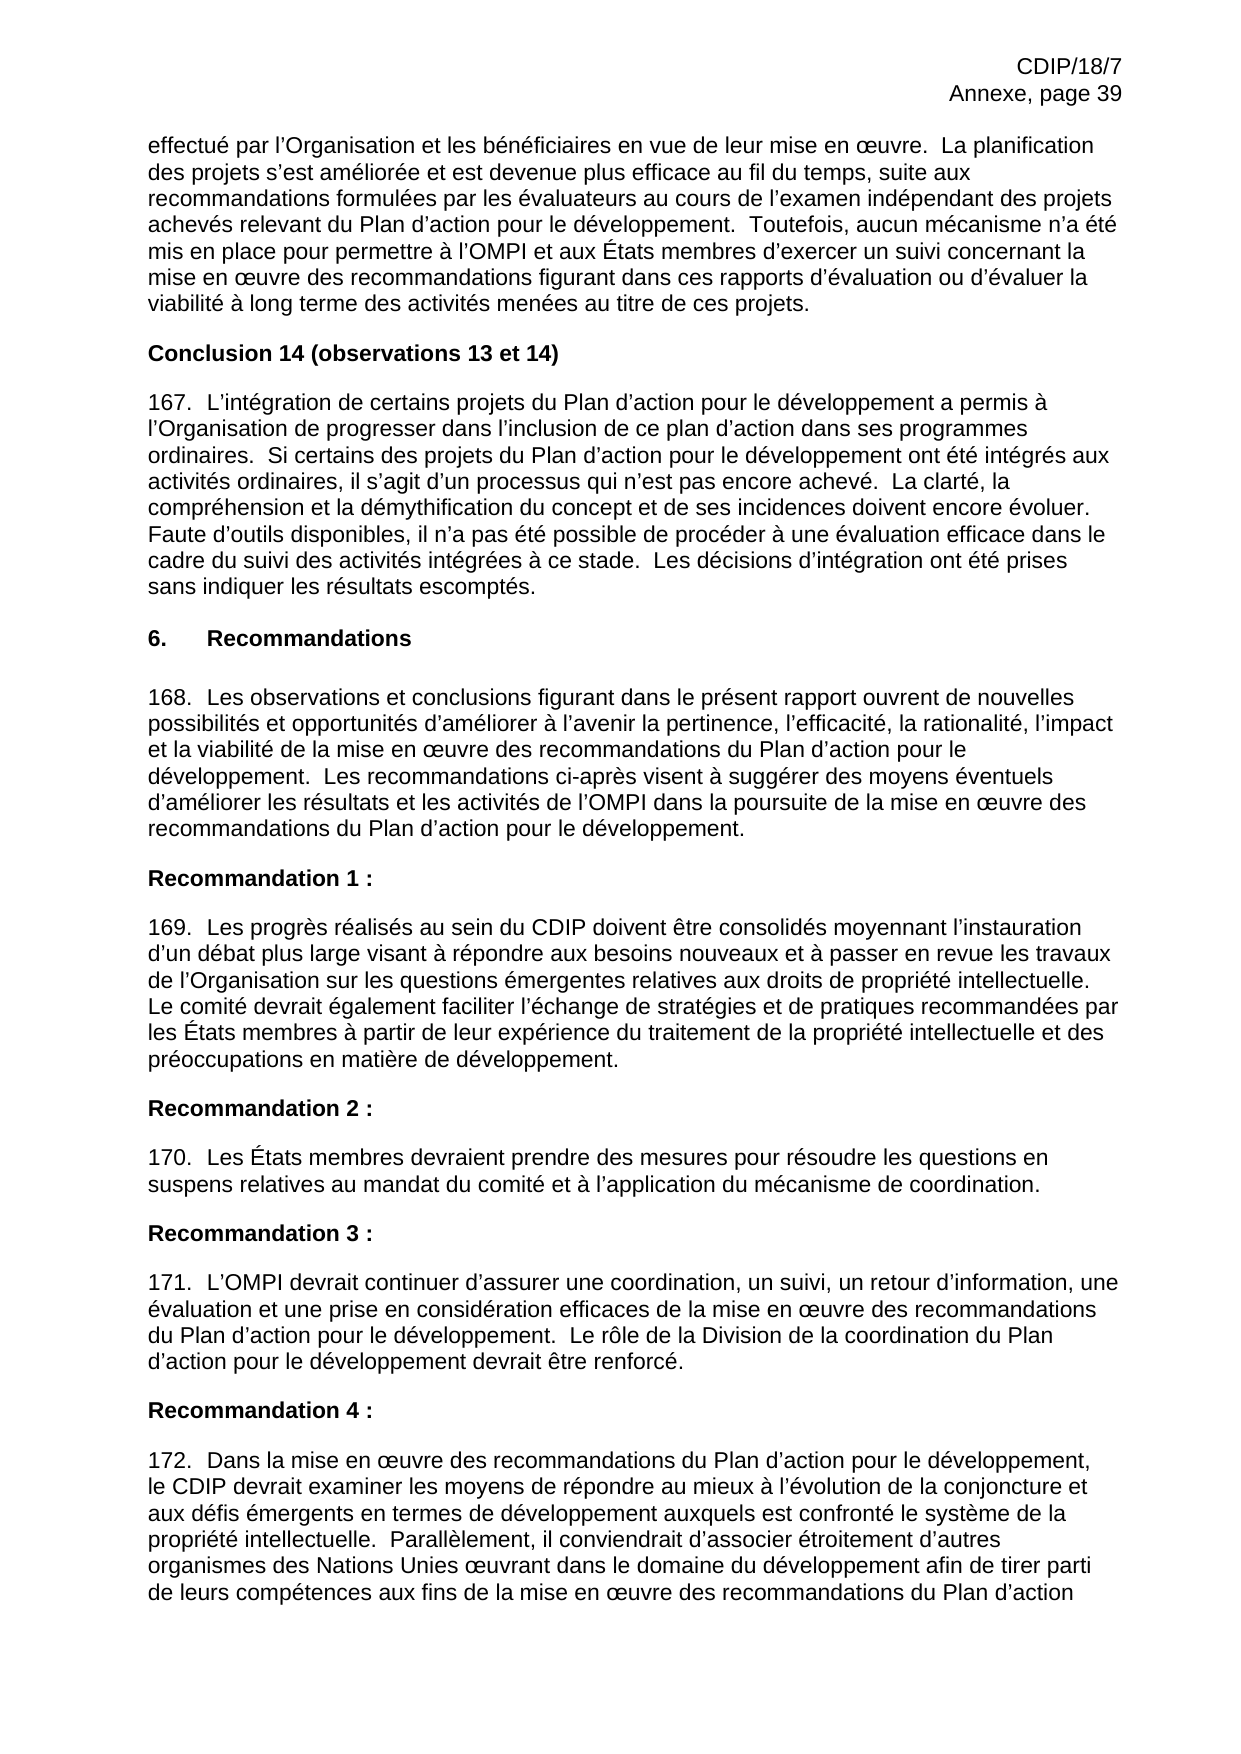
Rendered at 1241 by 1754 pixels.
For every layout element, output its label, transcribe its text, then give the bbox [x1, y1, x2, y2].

list Recommandation 3 : [148, 1220, 1122, 1246]
list Recommandation 4 : [148, 1397, 1122, 1424]
list Recommandation 1 : [148, 865, 1122, 891]
list Conclusion 14 (observations 13 et 14) [148, 339, 1122, 366]
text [148, 132, 1122, 317]
text Les observations et conclusions figurant dans le présent rapport ouvrent de nouvelles possibilités et opportunités d’améliorer à l’avenir la pertinence, l’efficacité, la rationalité, l’impact et la viabilité de la mise en œuvre des recommandations du Plan d’action pour le développement. Les recommandations ci-après visent à suggérer des moyens éventuels d’améliorer les résultats et les activités de l’OMPI dans la poursuite de la mise en œuvre des recommandations du Plan d’action pour le développement. [148, 684, 1122, 842]
text L’OMPI devrait continuer d’assurer une coordination, un suivi, un retour d’information, une évaluation et une prise en considération efficaces de la mise en œuvre des recommandations du Plan d’action pour le développement. Le rôle de la Division de la coordination du Plan d’action pour le développement devrait être renforcé. [148, 1269, 1122, 1374]
text Les États membres devraient prendre des mesures pour résoudre les questions en suspens relatives au mandat du comité et à l’application du mécanisme de coordination. [148, 1144, 1122, 1197]
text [148, 1447, 1122, 1605]
subtitle 6. Recommandations [148, 625, 1122, 651]
text L’intégration de certains projets du Plan d’action pour le développement a permis à l’Organisation de progresser dans l’inclusion de ce plan d’action dans ses programmes ordinaires. Si certains des projets du Plan d’action pour le développement ont été intégrés aux activités ordinaires, il s’agit d’un processus qui n’est pas encore achevé. La clarté, la compréhension et la démythification du concept et de ses incidences doivent encore évoluer. Faute d’outils disponibles, il n’a pas été possible de procéder à une évaluation efficace dans le cadre du suivi des activités intégrées à ce stade. Les décisions d’intégration ont été prises sans indiquer les résultats escomptés. [148, 389, 1122, 600]
text Les progrès réalisés au sein du CDIP doivent être consolidés moyennant l’instauration d’un débat plus large visant à répondre aux besoins nouveaux et à passer en revue les travaux de l’Organisation sur les questions émergentes relatives aux droits de propriété intellectuelle. Le comité devrait également faciliter l’échange de stratégies et de pratiques recommandées par les États membres à partir de leur expérience du traitement de la propriété intellectuelle et des préoccupations en matière de développement. [148, 914, 1122, 1072]
list Recommandation 2 : [148, 1095, 1122, 1121]
